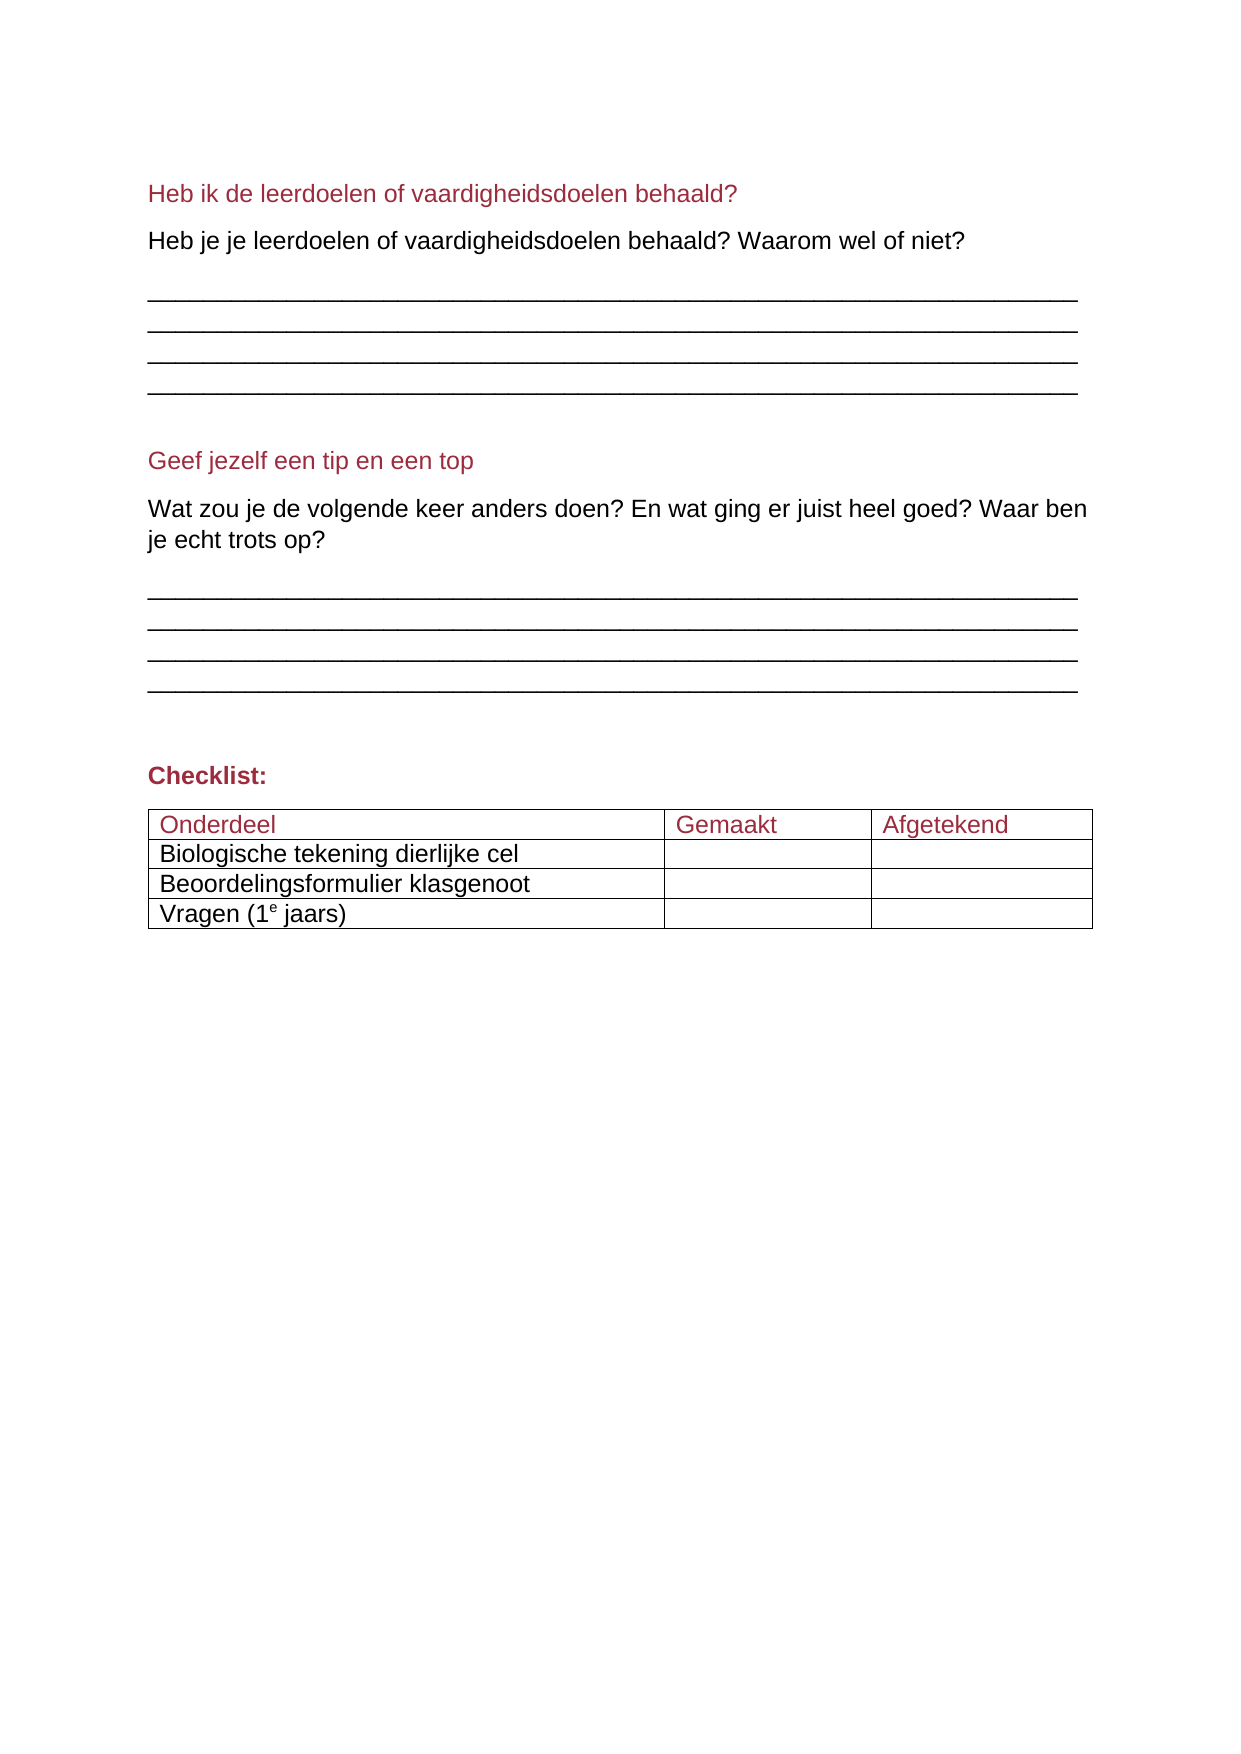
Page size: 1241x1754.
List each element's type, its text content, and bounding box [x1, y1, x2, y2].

text Checklist: [148, 761, 1093, 790]
text Wat zou je de volgende keer anders doen? En wat ging er juist heel goed? Waar ben je echt trots op? [148, 494, 1093, 553]
text Heb ik de leerdoelen of vaardigheidsdoelen behaald? [148, 148, 1093, 207]
table_cell Biologische tekening dierlijke cel [149, 840, 664, 868]
table_header Gemaakt [665, 810, 871, 838]
table_cell [872, 869, 1092, 898]
table_cell Beoordelingsformulier klasgenoot [149, 869, 664, 898]
table_cell [872, 899, 1092, 928]
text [148, 274, 1093, 396]
text Heb je je leerdoelen of vaardigheidsdoelen behaald? Waarom wel of niet? [148, 226, 1093, 255]
table_cell [665, 869, 871, 898]
table_header Afgetekend [872, 810, 1092, 838]
table_cell Vragen (1e jaars) [149, 899, 664, 928]
text Geef jezelf een tip en een top [148, 415, 1093, 475]
table_cell [665, 840, 871, 868]
table_header Onderdeel [149, 810, 664, 838]
table_cell [665, 899, 871, 928]
table_cell [872, 840, 1092, 868]
